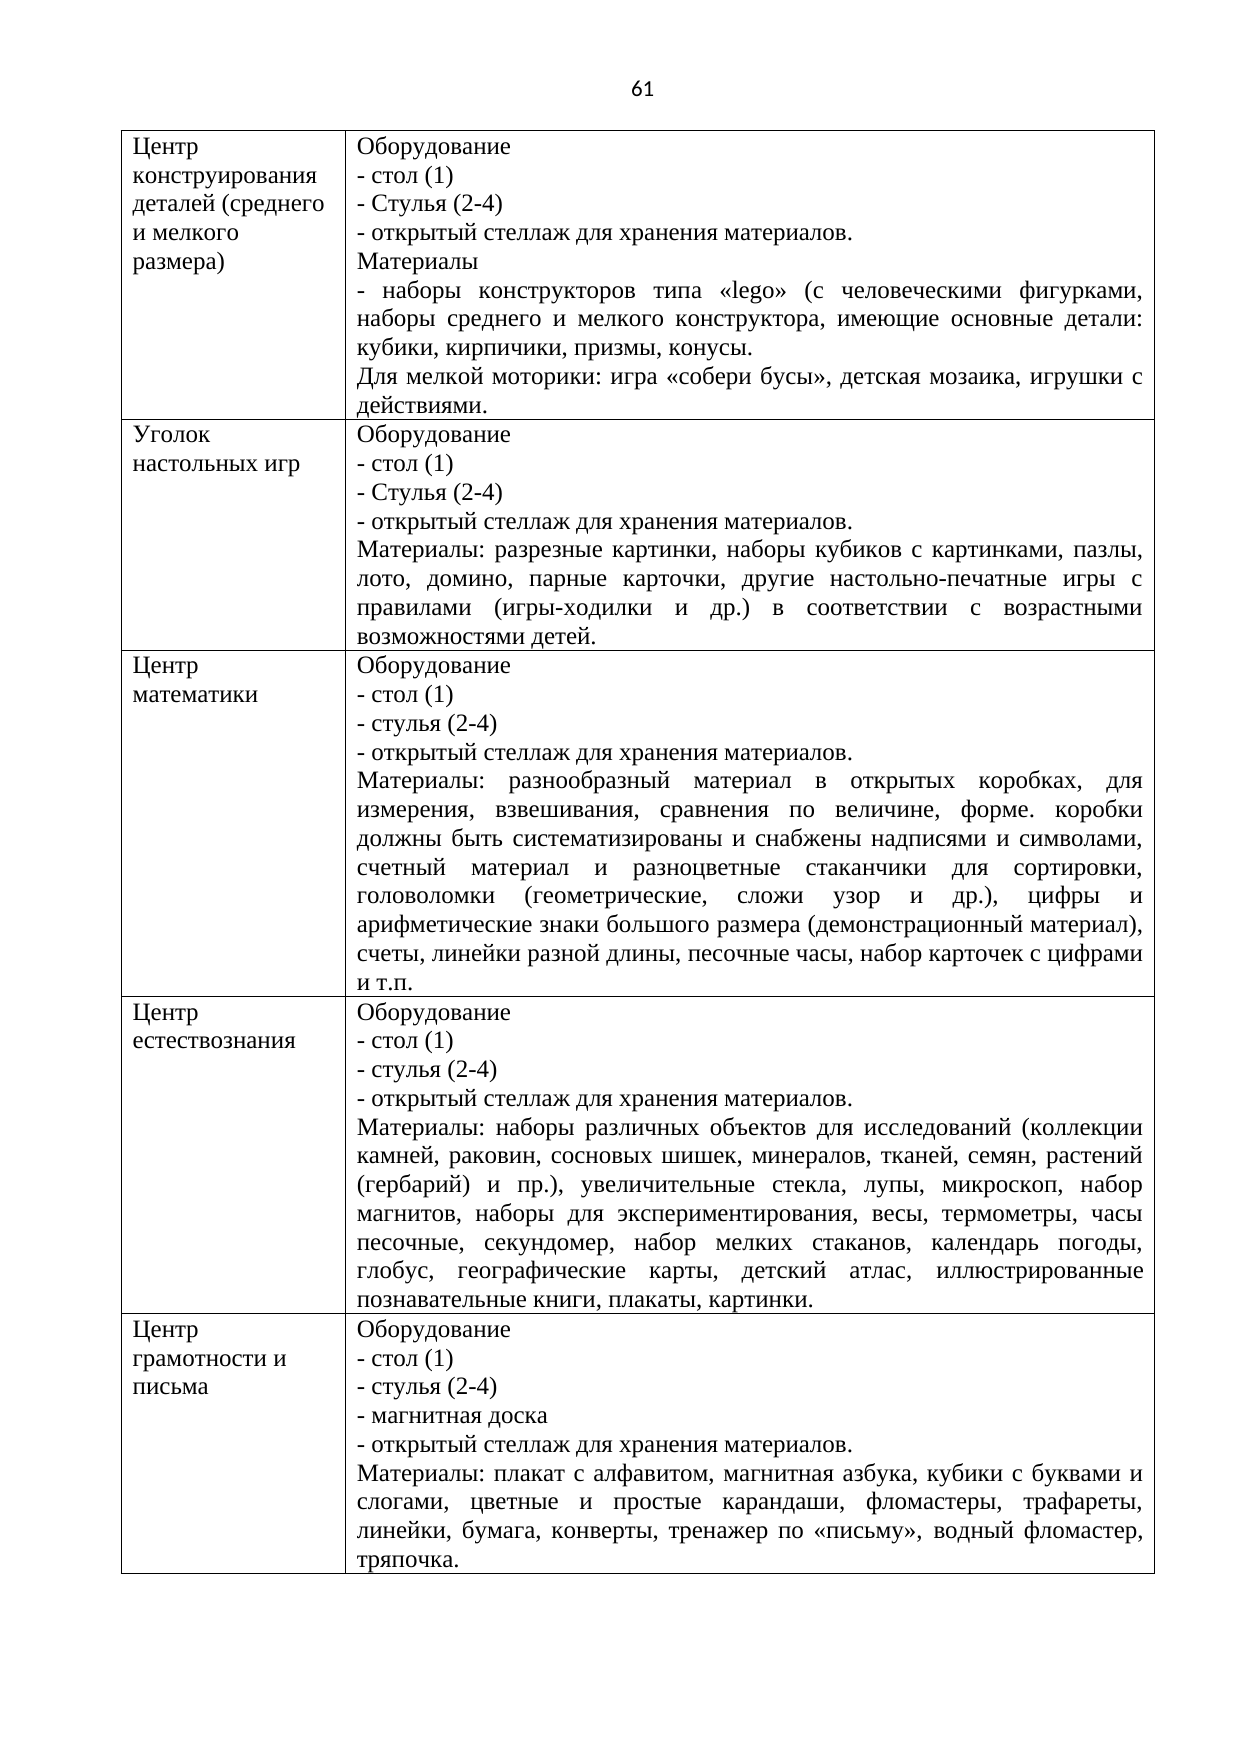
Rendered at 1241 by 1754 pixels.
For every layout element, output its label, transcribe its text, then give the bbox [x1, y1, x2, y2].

table_cell Центр математики [122, 651, 345, 996]
table_cell Оборудование - стол (1) - стулья (2-4) - открытый стеллаж для хранения материалов. Материалы: разнообразный материал в открытых коробках, для измерения, взвешивания, сравнения по величине, форме. коробки должны быть систематизированы и снабжены надписями и символами, счетный материал и разноцветные стаканчики для сортировки, головоломки (геометрические, сложи узор и др.), цифры и арифметические знаки большого размера (демонстрационный материал), счеты, линейки разной длины, песочные часы, набор карточек с цифрами и т.п. [346, 651, 1154, 996]
table_cell Оборудование - стол (1) - Стулья (2-4) - открытый стеллаж для хранения материалов. Материалы: разрезные картинки, наборы кубиков с картинками, пазлы, лото, домино, парные карточки, другие настольно-печатные игры с правилами (игры-ходилки и др.) в соответствии с возрастными возможностями детей. [346, 420, 1154, 649]
table_cell Центр естествознания [122, 997, 345, 1313]
table_cell Оборудование - стол (1) - стулья (2-4) - открытый стеллаж для хранения материалов. Материалы: наборы различных объектов для исследований (коллекции камней, раковин, сосновых шишек, минералов, тканей, семян, растений (гербарий) и пр.), увеличительные стекла, лупы, микроскоп, набор магнитов, наборы для экспериментирования, весы, термометры, часы песочные, секундомер, набор мелких стаканов, календарь погоды, глобус, географические карты, детский атлас, иллюстрированные познавательные книги, плакаты, картинки. [346, 997, 1154, 1313]
table_cell Оборудование - стол (1) - стулья (2-4) - магнитная доска - открытый стеллаж для хранения материалов. Материалы: плакат с алфавитом, магнитная азбука, кубики с буквами и слогами, цветные и простые карандаши, фломастеры, трафареты, линейки, бумага, конверты, тренажер по «письму», водный фломастер, тряпочка. [346, 1314, 1154, 1573]
table_cell Центр конструирования деталей (среднего и мелкого размера) [122, 131, 345, 418]
table_cell Уголок настольных игр [122, 420, 345, 649]
table_cell Центр грамотности и письма [122, 1314, 345, 1573]
table_cell Оборудование - стол (1) - Стулья (2-4) - открытый стеллаж для хранения материалов. Материалы - наборы конструкторов типа «lego» (с человеческими фигурками, наборы среднего и мелкого конструктора, имеющие основные детали: кубики, кирпичики, призмы, конусы. Для мелкой моторики: игра «собери бусы», детская мозаика, игрушки с действиями. [346, 131, 1154, 418]
